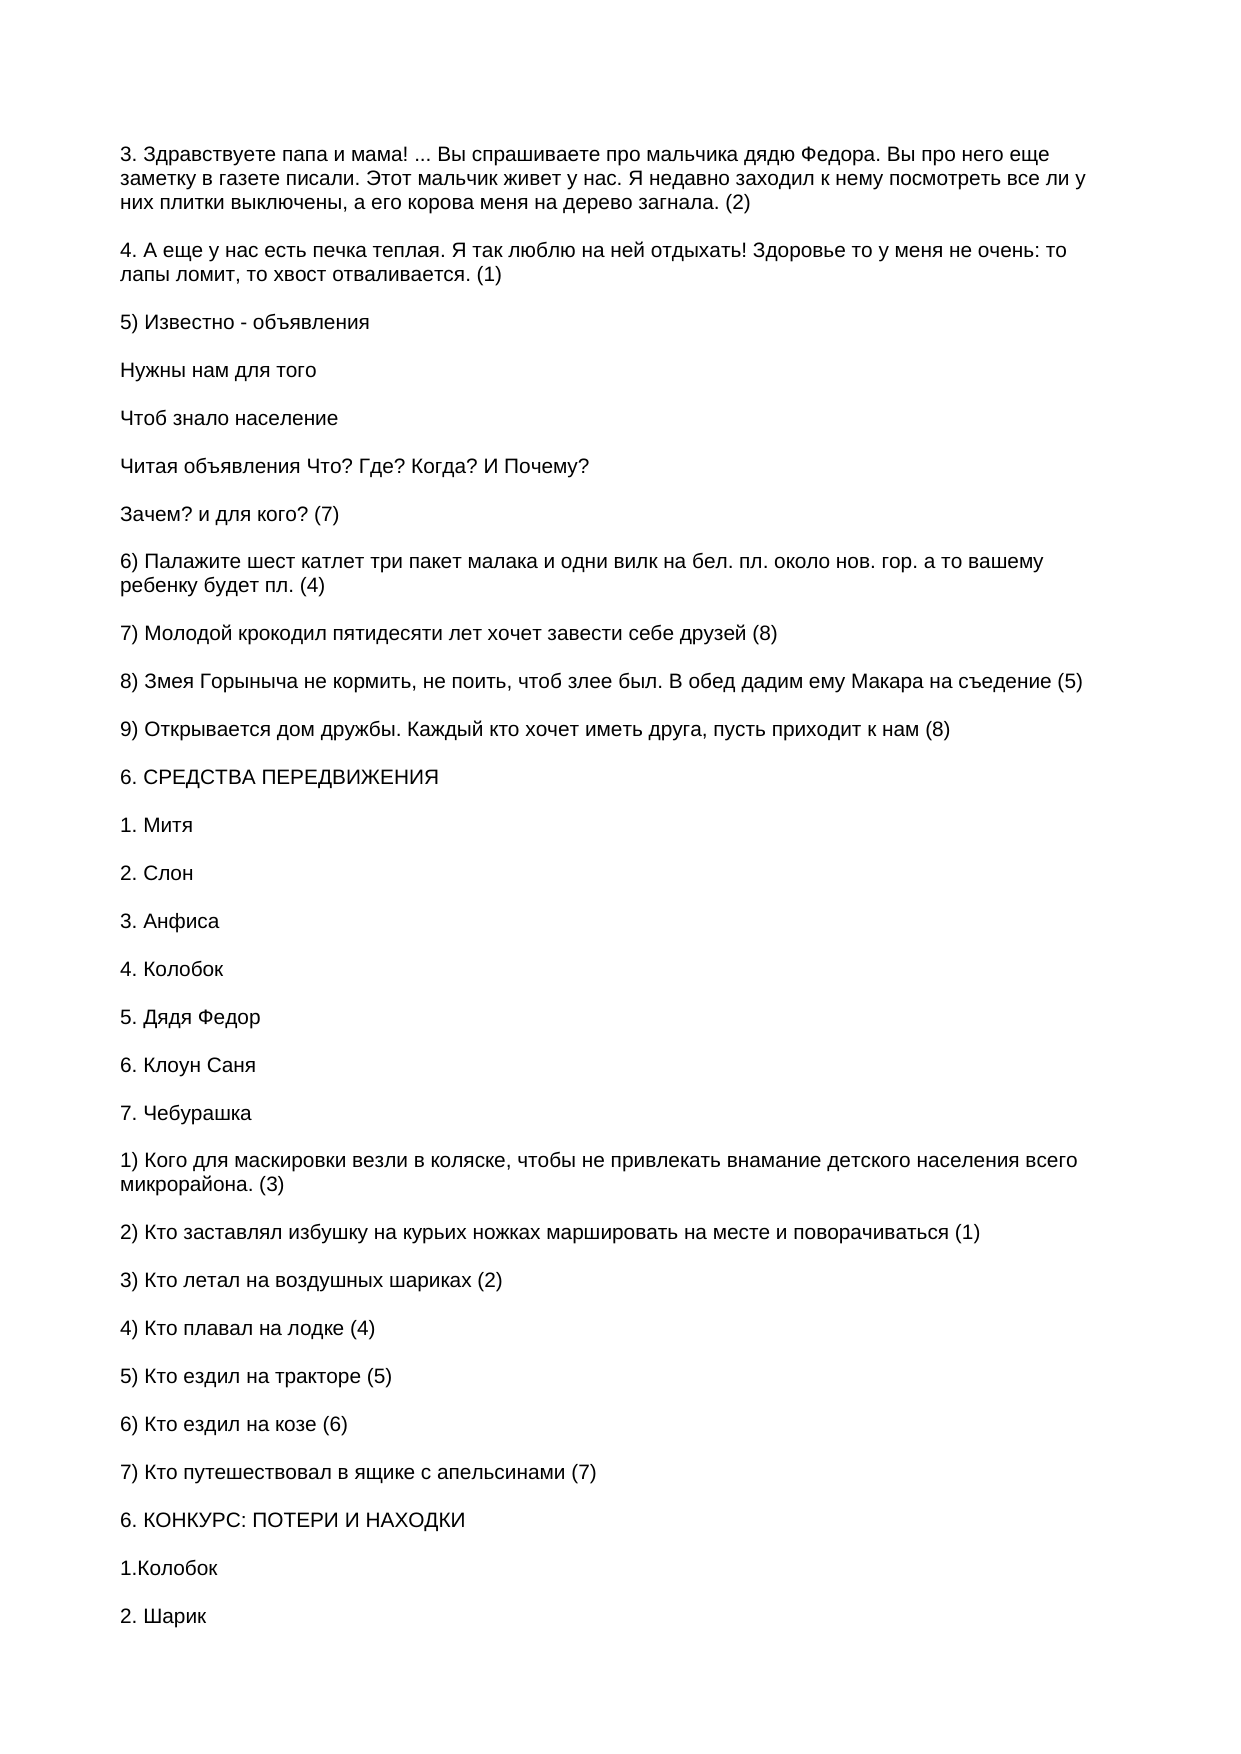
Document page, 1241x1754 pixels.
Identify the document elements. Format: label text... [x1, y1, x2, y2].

text 2. Шарик [120, 1603, 1120, 1627]
text 6. Клоун Саня [120, 1052, 1120, 1076]
text 5) Кто ездил на тракторе (5) [120, 1364, 1120, 1388]
text Читая объявления Что? Где? Когда? И Почему? [120, 453, 1120, 477]
text 6. СРЕДСТВА ПЕРЕДВИЖЕНИЯ [120, 765, 1120, 789]
text 5) Известно - объявления [120, 310, 1120, 334]
text 7) Кто путешествовал в ящике с апельсинами (7) [120, 1460, 1120, 1484]
text 7) Молодой крокодил пятидесяти лет хочет завести себе друзей (8) [120, 621, 1120, 645]
text 3) Кто летал на воздушных шариках (2) [120, 1268, 1120, 1292]
text 2. Слон [120, 861, 1120, 885]
text 4. А еще у нас есть печка теплая. Я так люблю на ней отдыхать! Здоровье то у меня не очень: то лапы ломит, то хвост отваливается. (1) [120, 238, 1120, 286]
text 6. КОНКУРС: ПОТЕРИ И НАХОДКИ [120, 1508, 1120, 1532]
text 4) Кто плавал на лодке (4) [120, 1316, 1120, 1340]
text Нужны нам для того [120, 358, 1120, 382]
text 6) Кто ездил на козе (6) [120, 1412, 1120, 1436]
text 6) Палажите шест катлет три пакет малака и одни вилк на бел. пл. около нов. гор. а то вашему ребенку будет пл. (4) [120, 549, 1120, 597]
text 3. Здравствуете папа и мама! ... Вы спрашиваете про мальчика дядю Федора. Вы про него еще заметку в газете писали. Этот мальчик живет у нас. Я недавно заходил к нему посмотреть все ли у них плитки выключены, а его корова меня на дерево загнала. (2) [120, 142, 1120, 214]
text 2) Кто заставлял избушку на курьих ножках маршировать на месте и поворачиваться (1) [120, 1220, 1120, 1244]
text Зачем? и для кого? (7) [120, 501, 1120, 525]
text 9) Открывается дом дружбы. Каждый кто хочет иметь друга, пусть приходит к нам (8) [120, 717, 1120, 741]
text 1) Кого для маскировки везли в коляске, чтобы не привлекать внамание детского населения всего микрорайона. (3) [120, 1148, 1120, 1196]
text 8) Змея Горыныча не кормить, не поить, чтоб злее был. В обед дадим ему Макара на съедение (5) [120, 669, 1120, 693]
text 1.Колобок [120, 1556, 1120, 1579]
text 1. Митя [120, 813, 1120, 837]
text 4. Колобок [120, 957, 1120, 981]
text 5. Дядя Федор [120, 1004, 1120, 1028]
text 7. Чебурашка [120, 1100, 1120, 1124]
text Чтоб знало население [120, 406, 1120, 429]
text 3. Анфиса [120, 909, 1120, 933]
